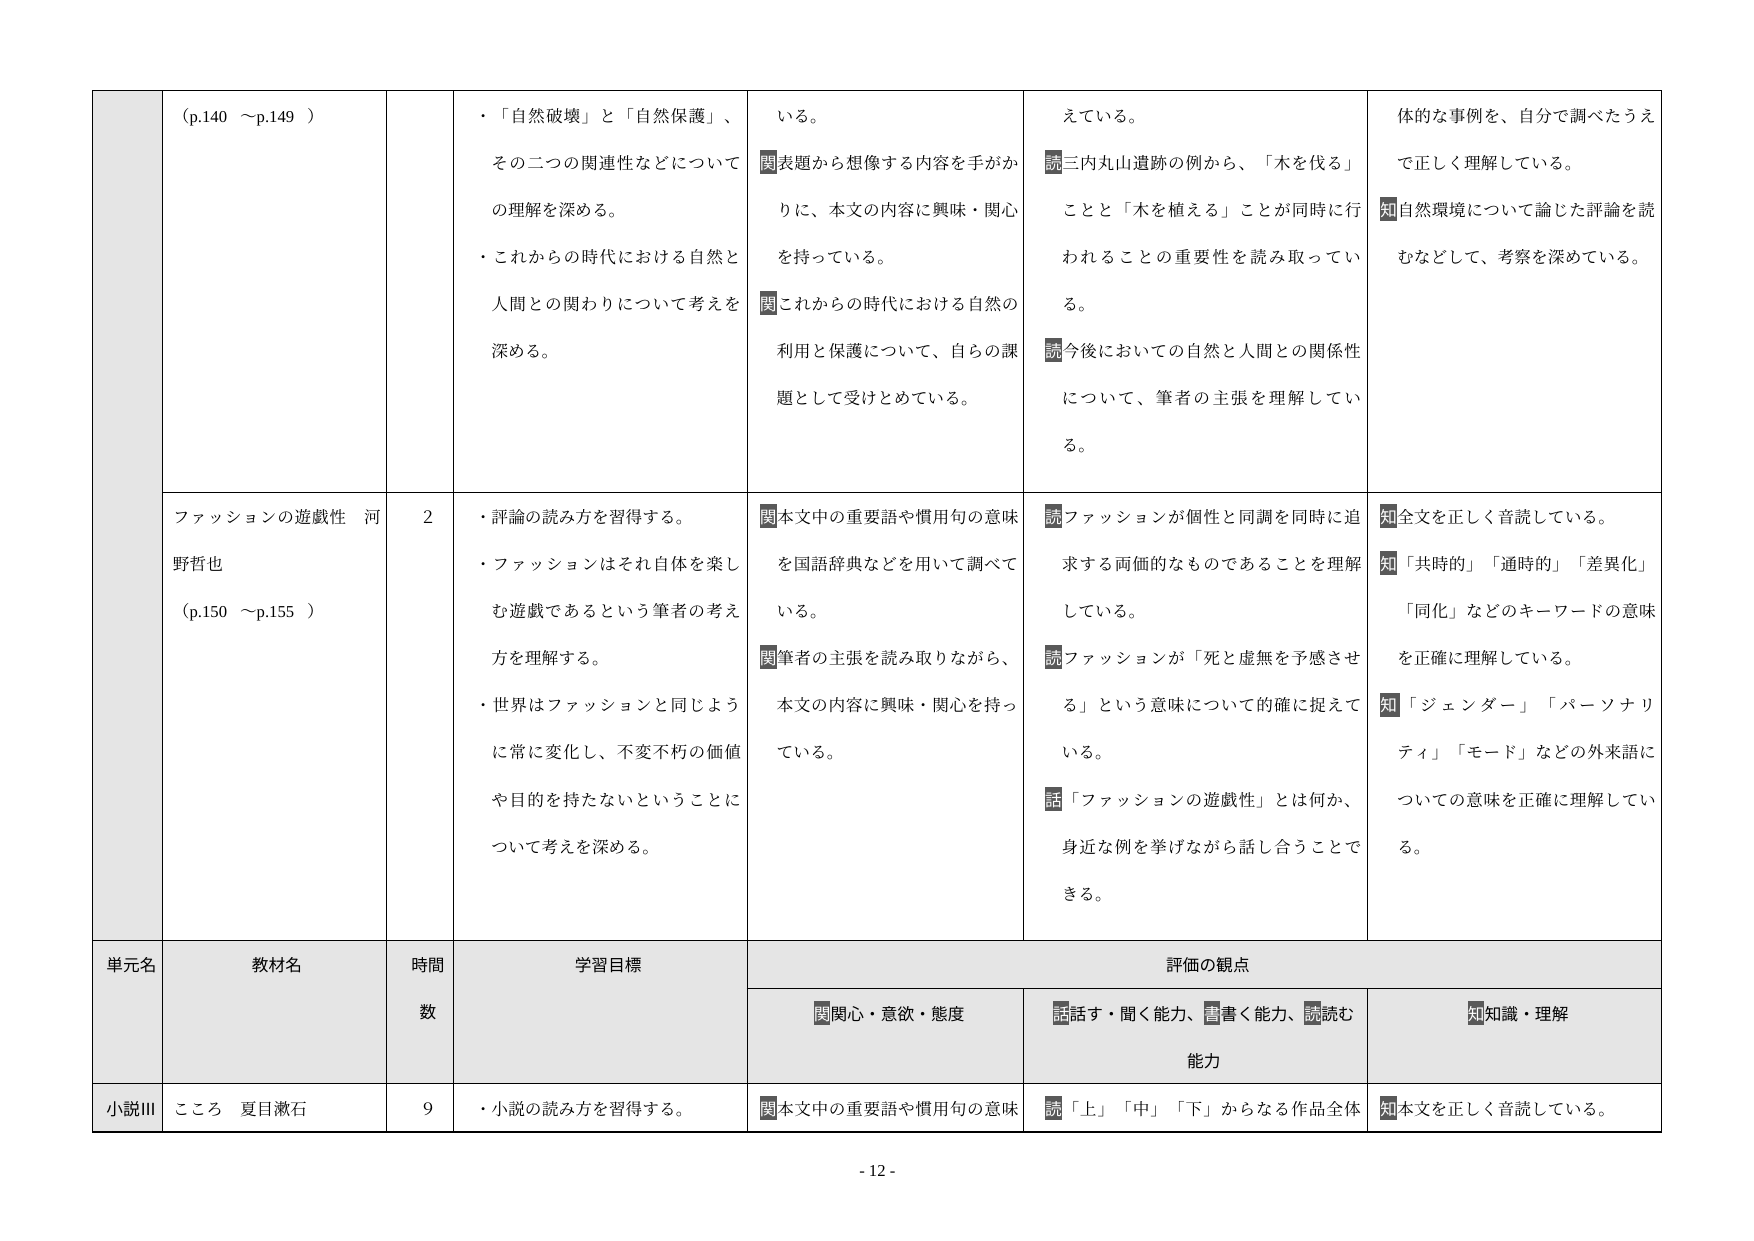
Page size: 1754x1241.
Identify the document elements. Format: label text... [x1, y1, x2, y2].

table_cell 知全文を正しく音読している。 知「共時的」「通時的」「差異化」「同化」などのキーワードの意味を正確に理解している。 知「ジェンダー」「パーソナリティ」「モード」などの外来語についての意味を正確に理解している。 [1368, 493, 1661, 940]
table_cell 関関心・意欲・態度 [748, 989, 1023, 1083]
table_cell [454, 1084, 747, 1131]
table_cell 話話す・聞く能力、書書く能力、読読む能力 [1024, 989, 1367, 1083]
table_cell 教材名 [163, 941, 386, 1083]
table_cell ９ [387, 1084, 453, 1131]
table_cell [454, 91, 747, 492]
table_cell 読ファッションが個性と同調を同時に追求する両価的なものであることを理解している。 読ファッションが「死と虚無を予感させる」という意味について的確に捉えている。 話「ファッションの遊戯性」とは何か、身近な例を挙げながら話し合うことできる。 [1024, 493, 1367, 940]
table_cell 知知識・理解 [1368, 989, 1661, 1083]
table_cell 小説Ⅲ [93, 1084, 162, 1131]
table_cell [1024, 1084, 1367, 1131]
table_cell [1368, 91, 1661, 492]
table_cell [748, 1084, 1023, 1131]
table_cell 評価の観点 [748, 941, 1661, 988]
table_cell ２ [387, 493, 453, 940]
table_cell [163, 91, 386, 492]
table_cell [1024, 91, 1367, 492]
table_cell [1368, 1084, 1661, 1131]
table_cell ・評論の読み方を習得する。 ・ファッションはそれ自体を楽しむ遊戯であるという筆者の考え方を理解する。 ・世界はファッションと同じように常に変化し、不変不朽の価値や目的を持たないということについて考えを深める。 [454, 493, 747, 940]
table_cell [163, 1084, 386, 1131]
table_cell 時間数 [387, 941, 453, 1083]
table_cell 単元名 [93, 941, 162, 1083]
table_cell 学習目標 [454, 941, 747, 1083]
table_cell ３ [387, 91, 453, 492]
table_cell 関本文中の重要語や慣用句の意味を国語辞典などを用いて調べている。 関筆者の主張を読み取りながら、本文の内容に興味・関心を持っている。 [748, 493, 1023, 940]
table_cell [748, 91, 1023, 492]
table_cell ファッションの遊戯性 河野哲也 （p.150～p.155） [163, 493, 386, 940]
